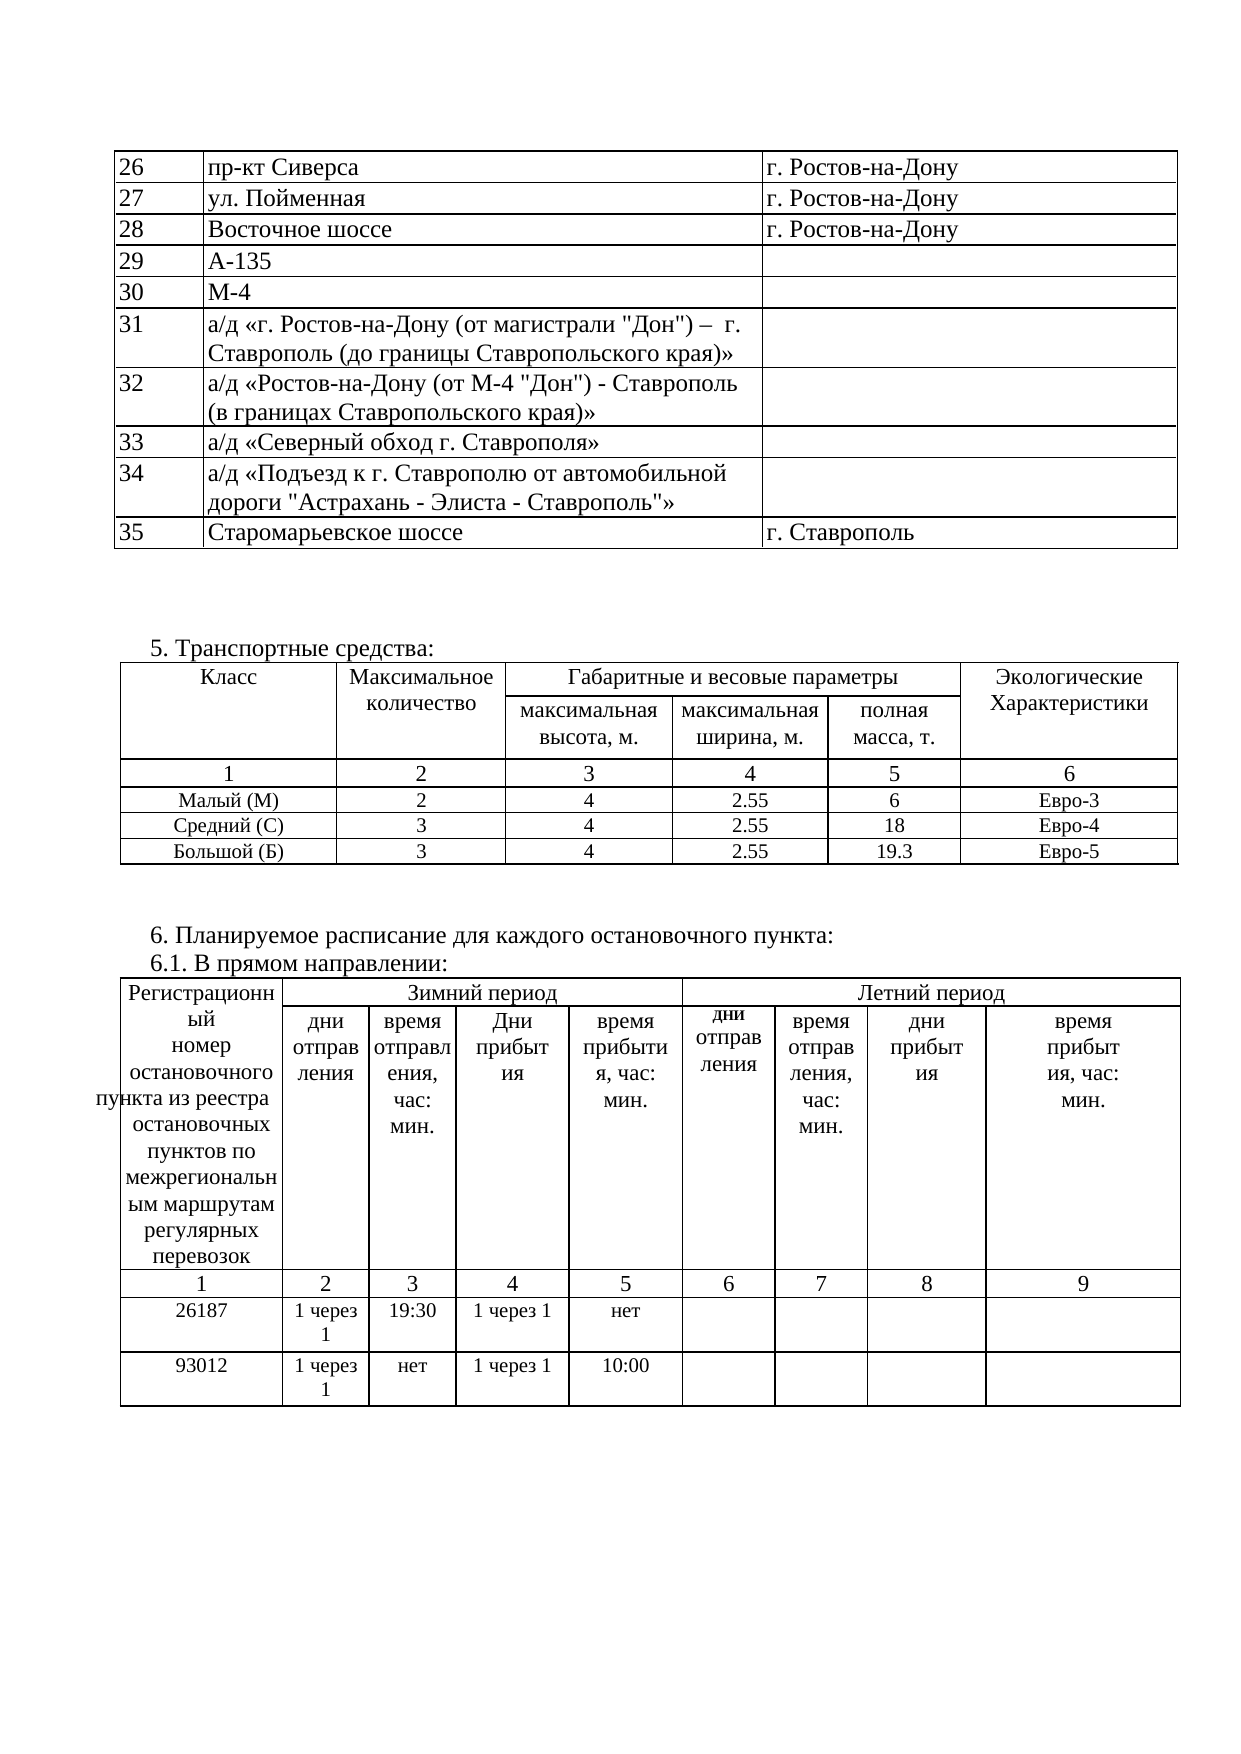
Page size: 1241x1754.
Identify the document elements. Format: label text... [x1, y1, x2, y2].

table_cell время отправл ения, час: мин. [370, 1007, 455, 1269]
table_cell Большой (Б) [121, 839, 336, 863]
table_cell 9 [987, 1270, 1180, 1297]
table_cell 2.55 [673, 813, 827, 837]
table_cell 8 [868, 1270, 985, 1297]
table_cell [776, 1298, 867, 1351]
table_cell время отправ ления, час: мин. [776, 1007, 867, 1269]
table_cell 33 [115, 426, 203, 457]
table_cell г. Ростов-на-Дону [763, 152, 1177, 181]
table_cell 26187 [121, 1298, 282, 1351]
table_cell 4 [506, 813, 672, 837]
table_cell [763, 425, 1177, 457]
table_cell Евро-4 [961, 813, 1177, 837]
table_cell Евро-5 [961, 839, 1177, 863]
table_cell Старомарьевское шоссе [204, 518, 762, 547]
table_cell 3 [370, 1270, 455, 1297]
table_cell 5 [829, 760, 960, 786]
table_cell г. Ростов-на-Дону [763, 213, 1177, 244]
table_cell 1 [121, 1270, 282, 1297]
table_cell 5 [570, 1270, 682, 1297]
table_cell 26 [115, 152, 203, 181]
table_cell ул. Пойменная [204, 183, 762, 213]
table_cell 2.55 [673, 788, 827, 812]
table_cell 1 [121, 760, 336, 786]
table_cell М-4 [204, 277, 762, 307]
table_cell 93012 [121, 1353, 282, 1405]
table_cell Евро-3 [961, 788, 1177, 812]
table_header Максимальное количество [337, 663, 505, 758]
text 6.1. В прямом направлении: [150, 948, 1090, 977]
table_cell максимальная высота, м. [506, 697, 672, 758]
table_header Класс [121, 663, 336, 758]
table_cell 2 [337, 788, 505, 812]
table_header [121, 979, 282, 1269]
table_cell 35 [115, 517, 203, 547]
table_cell 4 [506, 788, 672, 812]
table_cell А-135 [204, 246, 762, 276]
table_cell 30 [115, 277, 203, 307]
table_cell время прибыт ия, час: мин. [987, 1007, 1180, 1269]
table_cell 19.3 [829, 839, 960, 863]
table_cell 6 [683, 1270, 774, 1297]
table_cell Дни прибыт ия [457, 1007, 568, 1269]
table_cell Восточное шоссе [204, 215, 762, 244]
table_cell 6 [961, 760, 1177, 786]
table_cell время прибыти я, час: мин. [570, 1007, 682, 1269]
table_cell полная масса, т. [829, 697, 960, 758]
table_cell 6 [829, 788, 960, 812]
table_cell 1 через 1 [457, 1298, 568, 1351]
table_cell [776, 1353, 867, 1405]
table_cell дни отправ ления [283, 1007, 368, 1269]
table_cell [763, 457, 1177, 516]
table_cell а/д «Подъезд к г. Ставрополю от автомобильной дороги "Астрахань - Элиста - Ставрополь"» [204, 458, 762, 516]
table_cell а/д «г. Ростов-на-Дону (от магистрали "Дон") – г. Ставрополь (до границы Ставропольского края)» [204, 309, 762, 366]
table_cell [763, 276, 1177, 307]
table_header Летний период [683, 979, 1180, 1005]
table_cell 3 [506, 760, 672, 786]
table_cell 4 [457, 1270, 568, 1297]
table_cell [987, 1353, 1180, 1405]
table_header Экологические Характеристики [961, 663, 1177, 758]
table_cell г. Ставрополь [763, 516, 1177, 547]
table_cell 2 [337, 760, 505, 786]
table_cell 1 через 1 [283, 1353, 368, 1405]
table_cell [763, 366, 1177, 425]
table_cell а/д «Северный обход г. Ставрополя» [204, 427, 762, 457]
table_cell нет [370, 1353, 455, 1405]
table_cell [683, 1298, 774, 1351]
table_cell дни прибыт ия [868, 1007, 985, 1269]
table_cell 2 [283, 1270, 368, 1297]
table_cell 7 [776, 1270, 867, 1297]
table_cell 32 [115, 368, 203, 425]
table_cell Средний (С) [121, 813, 336, 837]
table_cell [763, 307, 1177, 366]
table_cell 4 [673, 760, 827, 786]
table_header Зимний период [283, 979, 682, 1005]
table_cell [763, 244, 1177, 276]
table_cell 4 [506, 839, 672, 863]
table_cell Малый (М) [121, 788, 336, 812]
table_cell [868, 1298, 985, 1351]
table_header Габаритные и весовые параметры [506, 663, 960, 695]
table_cell [683, 1353, 774, 1405]
table_cell а/д «Ростов-на-Дону (от М-4 "Дон") - Ставрополь (в границах Ставропольского края)» [204, 368, 762, 425]
table_cell 1 через 1 [283, 1298, 368, 1351]
table_cell 27 [115, 183, 203, 213]
table_cell нет [570, 1298, 682, 1351]
table_cell 19:30 [370, 1298, 455, 1351]
table_cell 18 [829, 813, 960, 837]
table_cell 3 [337, 813, 505, 837]
table_cell пр-кт Сиверса [204, 152, 762, 181]
table_cell [987, 1298, 1180, 1351]
table_cell 29 [115, 245, 203, 276]
table_cell ДНИ отправ ления [683, 1007, 774, 1269]
text 5. Транспортные средства: [150, 633, 1090, 662]
table_cell максимальная ширина, м. [673, 697, 827, 758]
text 6. Планируемое расписание для каждого остановочного пункта: [150, 920, 1090, 948]
table_cell 1 через 1 [457, 1353, 568, 1405]
table_cell 28 [115, 214, 203, 244]
table_cell [868, 1353, 985, 1405]
table_cell г. Ростов-на-Дону [763, 181, 1177, 213]
table_cell 31 [115, 308, 203, 366]
table_cell 3 [337, 839, 505, 863]
table_cell 10:00 [570, 1353, 682, 1405]
table_cell 2.55 [673, 839, 827, 863]
table_cell 34 [115, 458, 203, 516]
